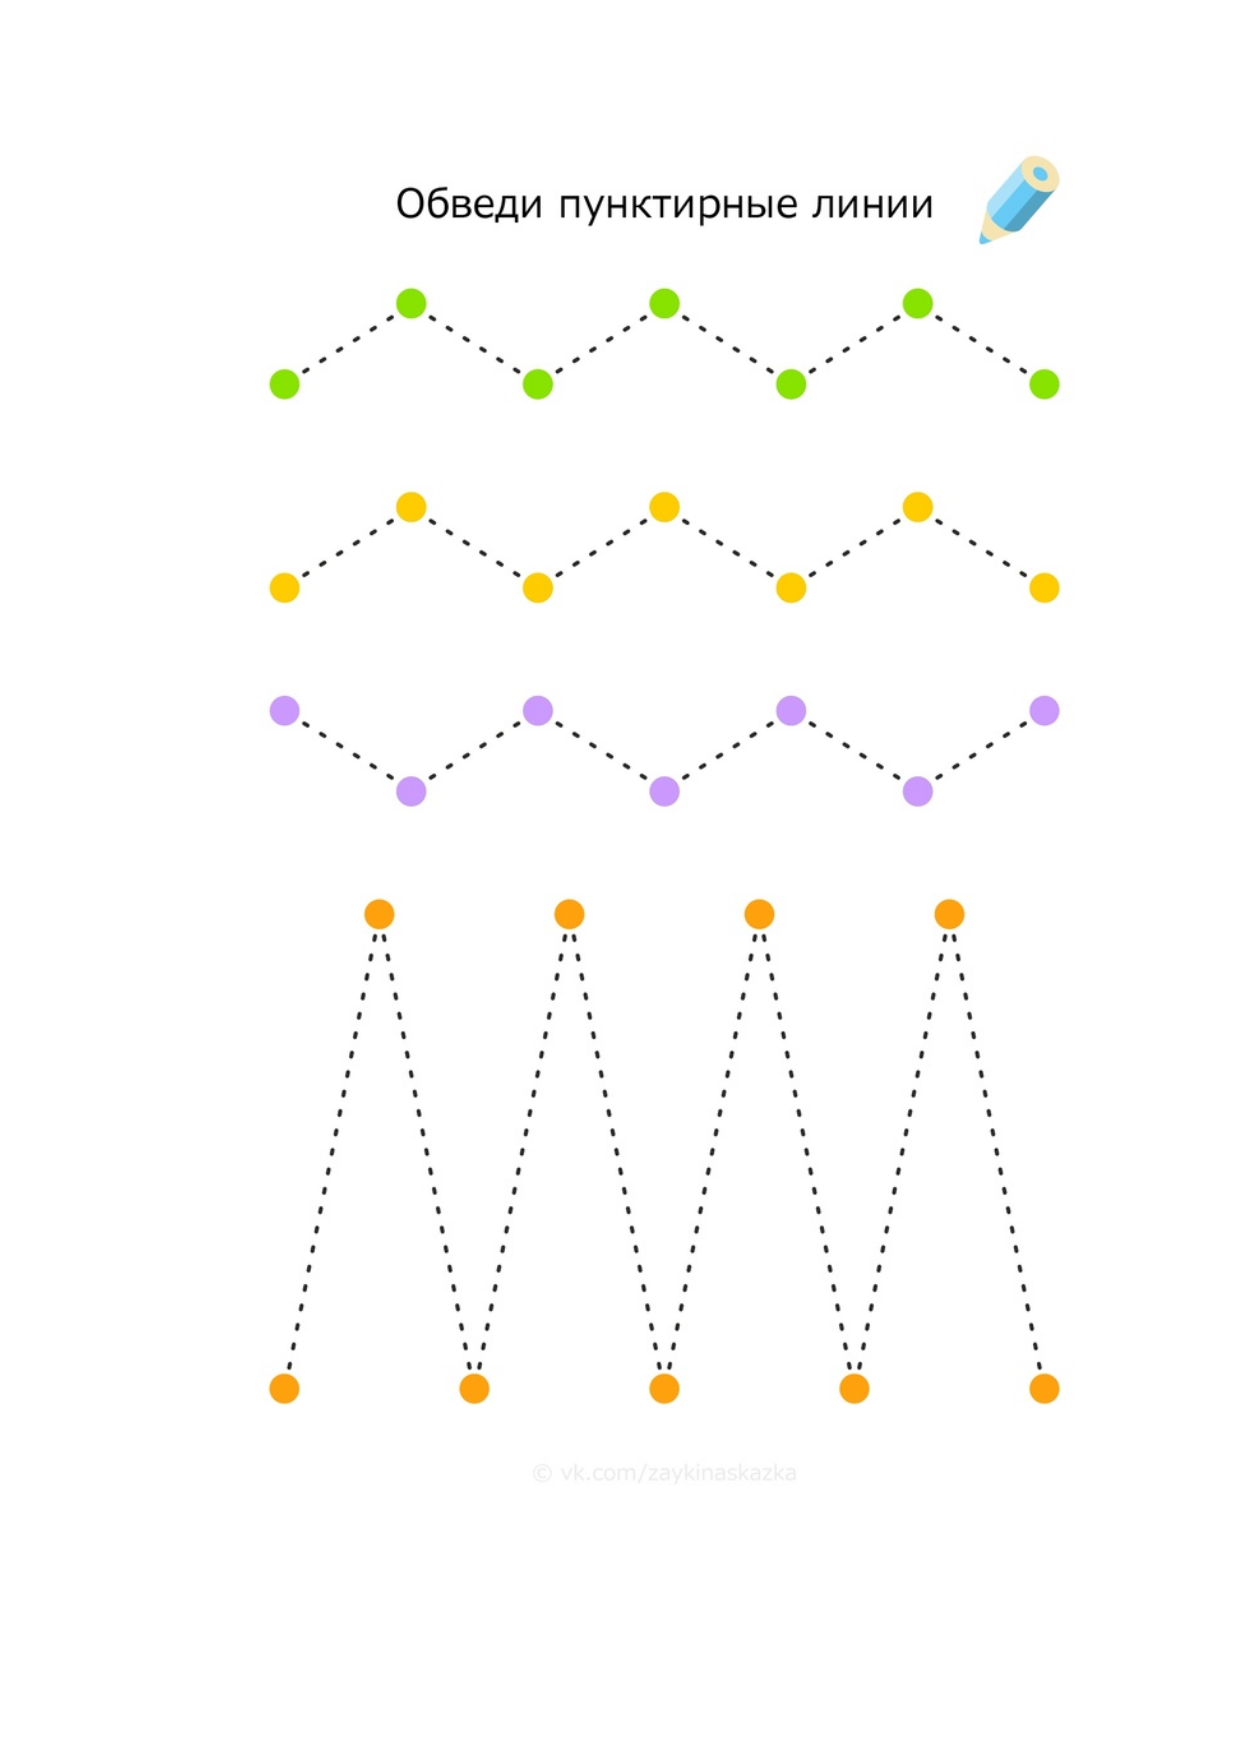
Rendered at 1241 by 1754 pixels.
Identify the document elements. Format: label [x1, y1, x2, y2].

picture [177, 118, 1152, 1496]
